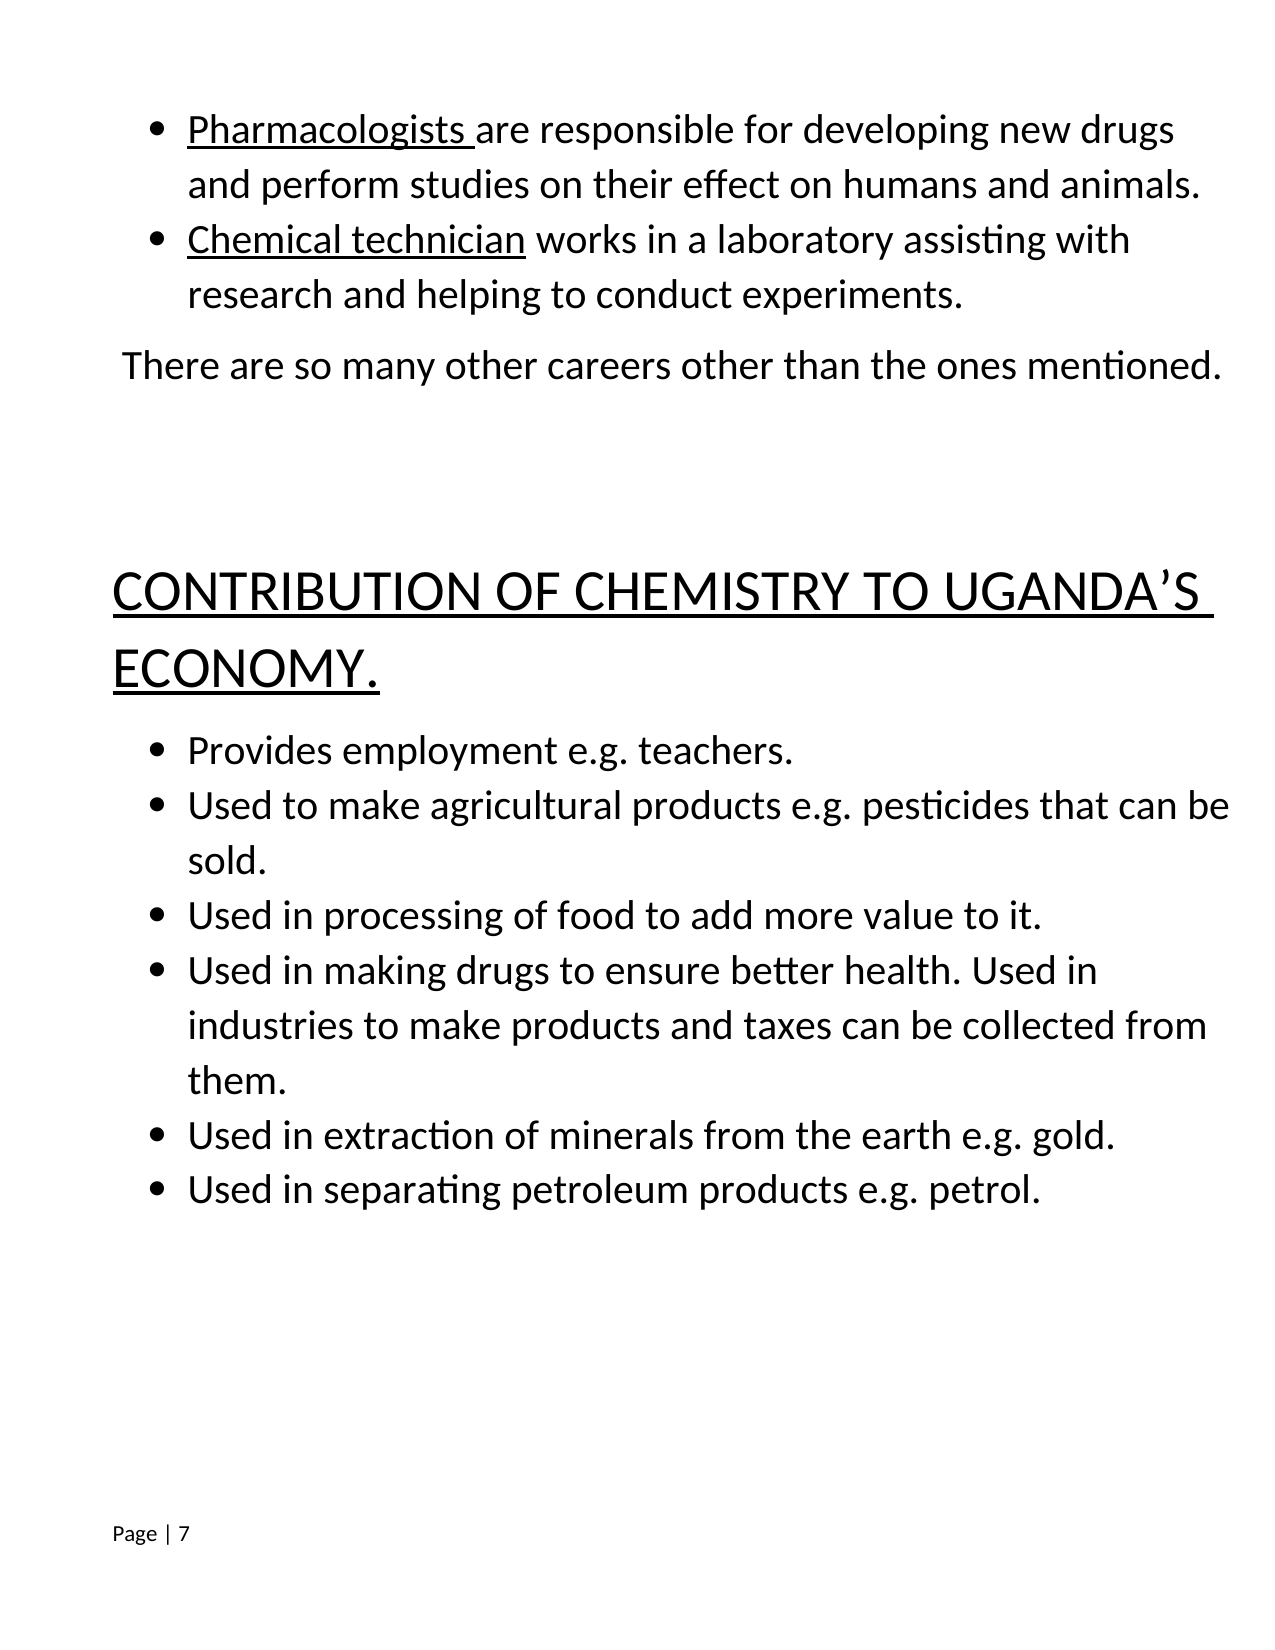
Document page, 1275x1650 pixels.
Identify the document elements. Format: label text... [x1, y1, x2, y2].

list Chemical technician works in a laboratory assisting with research and helping to conduct experiments. [150, 213, 1238, 318]
list Used to make agricultural products e.g. pesticides that can be sold. [150, 779, 1238, 885]
text There are so many other careers other than the ones mentioned. [112, 339, 1238, 390]
list Pharmacologists are responsible for developing new drugs and perform studies on their effect on humans and animals. [150, 103, 1238, 209]
list Provides employment e.g. teachers. [150, 724, 1238, 775]
list Used in processing of food to add more value to it. [150, 889, 1238, 940]
list Used in separating petroleum products e.g. petrol. [150, 1163, 1238, 1214]
list Used in extraction of minerals from the earth e.g. gold. [150, 1109, 1238, 1159]
text CONTRIBUTION OF CHEMISTRY TO UGANDA’S ECONOMY. [112, 554, 1238, 702]
list Used in making drugs to ensure better health. Used in industries to make products and taxes can be collected from them. [150, 944, 1238, 1104]
